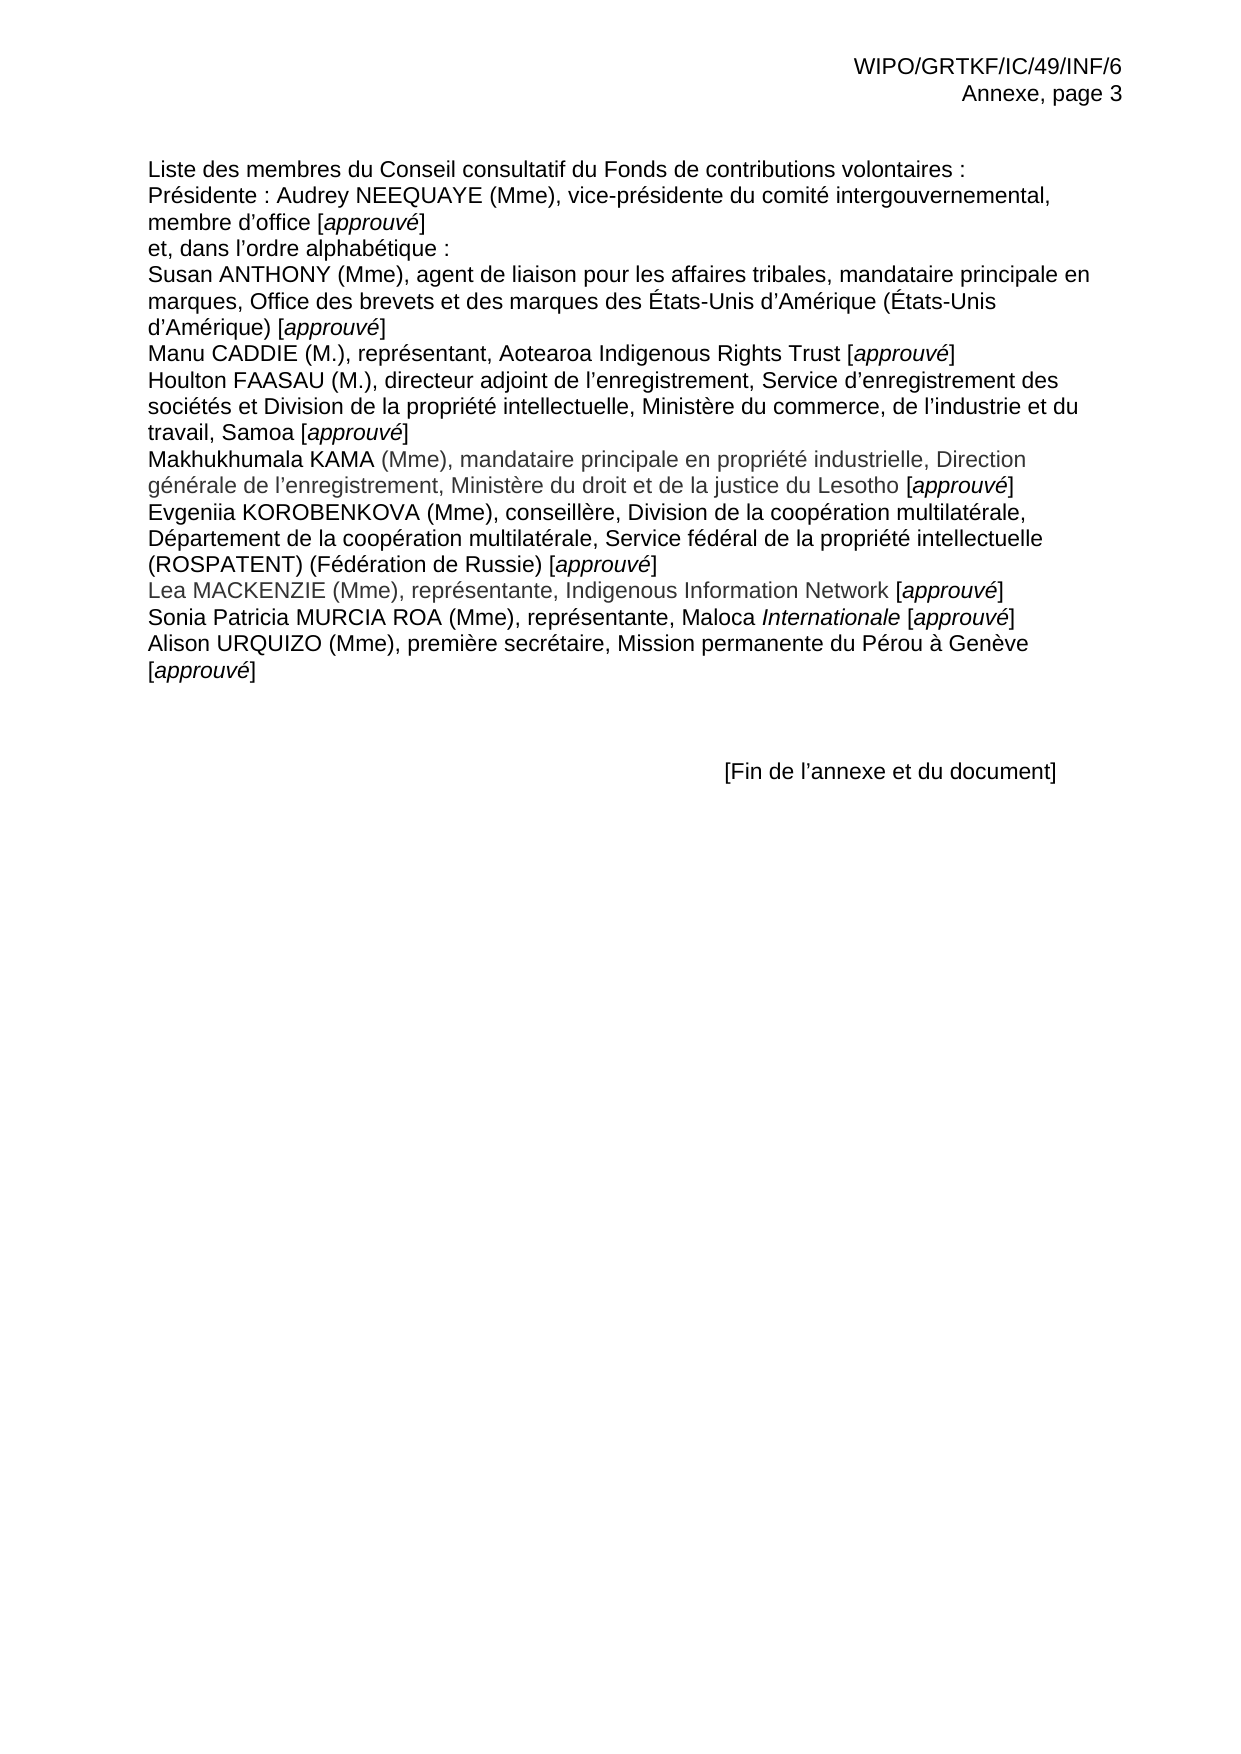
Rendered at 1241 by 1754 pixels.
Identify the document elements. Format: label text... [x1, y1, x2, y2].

text Lea MACKENZIE (Mme), représentante, Indigenous Information Network [approuvé] [148, 577, 1122, 604]
text Présidente : Audrey NEEQUAYE (Mme), vice-présidente du comité intergouvernemental, membre d’office [approuvé] [148, 182, 1122, 235]
text Sonia Patricia MURCIA ROA (Mme), représentante, Maloca Internationale [approuvé] [148, 604, 1122, 630]
text Houlton FAASAU (M.), directeur adjoint de l’enregistrement, ﻿Service d’enregistrement des sociétés et Division de la propriété intellectuelle, Ministère du commerce, de l’industrie et du travail, Samoa [approuvé] [148, 367, 1122, 446]
text Manu CADDIE (M.), représentant, Aotearoa Indigenous Rights Trust [approuvé] [148, 340, 1122, 367]
text Evgeniia KOROBENKOVA (Mme), conseillère, Division de la coopération multilatérale, Département de la coopération multilatérale, Service fédéral de la propriété intellectuelle (ROSPATENT) (Fédération de Russie) [approuvé] [148, 498, 1122, 577]
text Susan ANTHONY (Mme), agent de liaison pour les affaires tribales, mandataire principale en marques, Office des brevets et des marques des États-Unis d’Amérique (États-Unis d’Amérique) [approuvé] [148, 261, 1122, 340]
text et, dans l’ordre alphabétique : [148, 235, 1122, 261]
text [Fin de l’annexe et du document] [724, 758, 1122, 784]
text Alison URQUIZO (Mme), première secrétaire, Mission permanente du Pérou à Genève [approuvé] [148, 630, 1122, 683]
text Makhukhumala KAMA (Mme), mandataire principale en propriété industrielle, Direction générale de l’enregistrement, Ministère du droit et de la justice du Lesotho [approuvé] [906, 446, 1122, 498]
text Liste des membres du Conseil consultatif du Fonds de contributions volontaires : [148, 156, 1122, 182]
